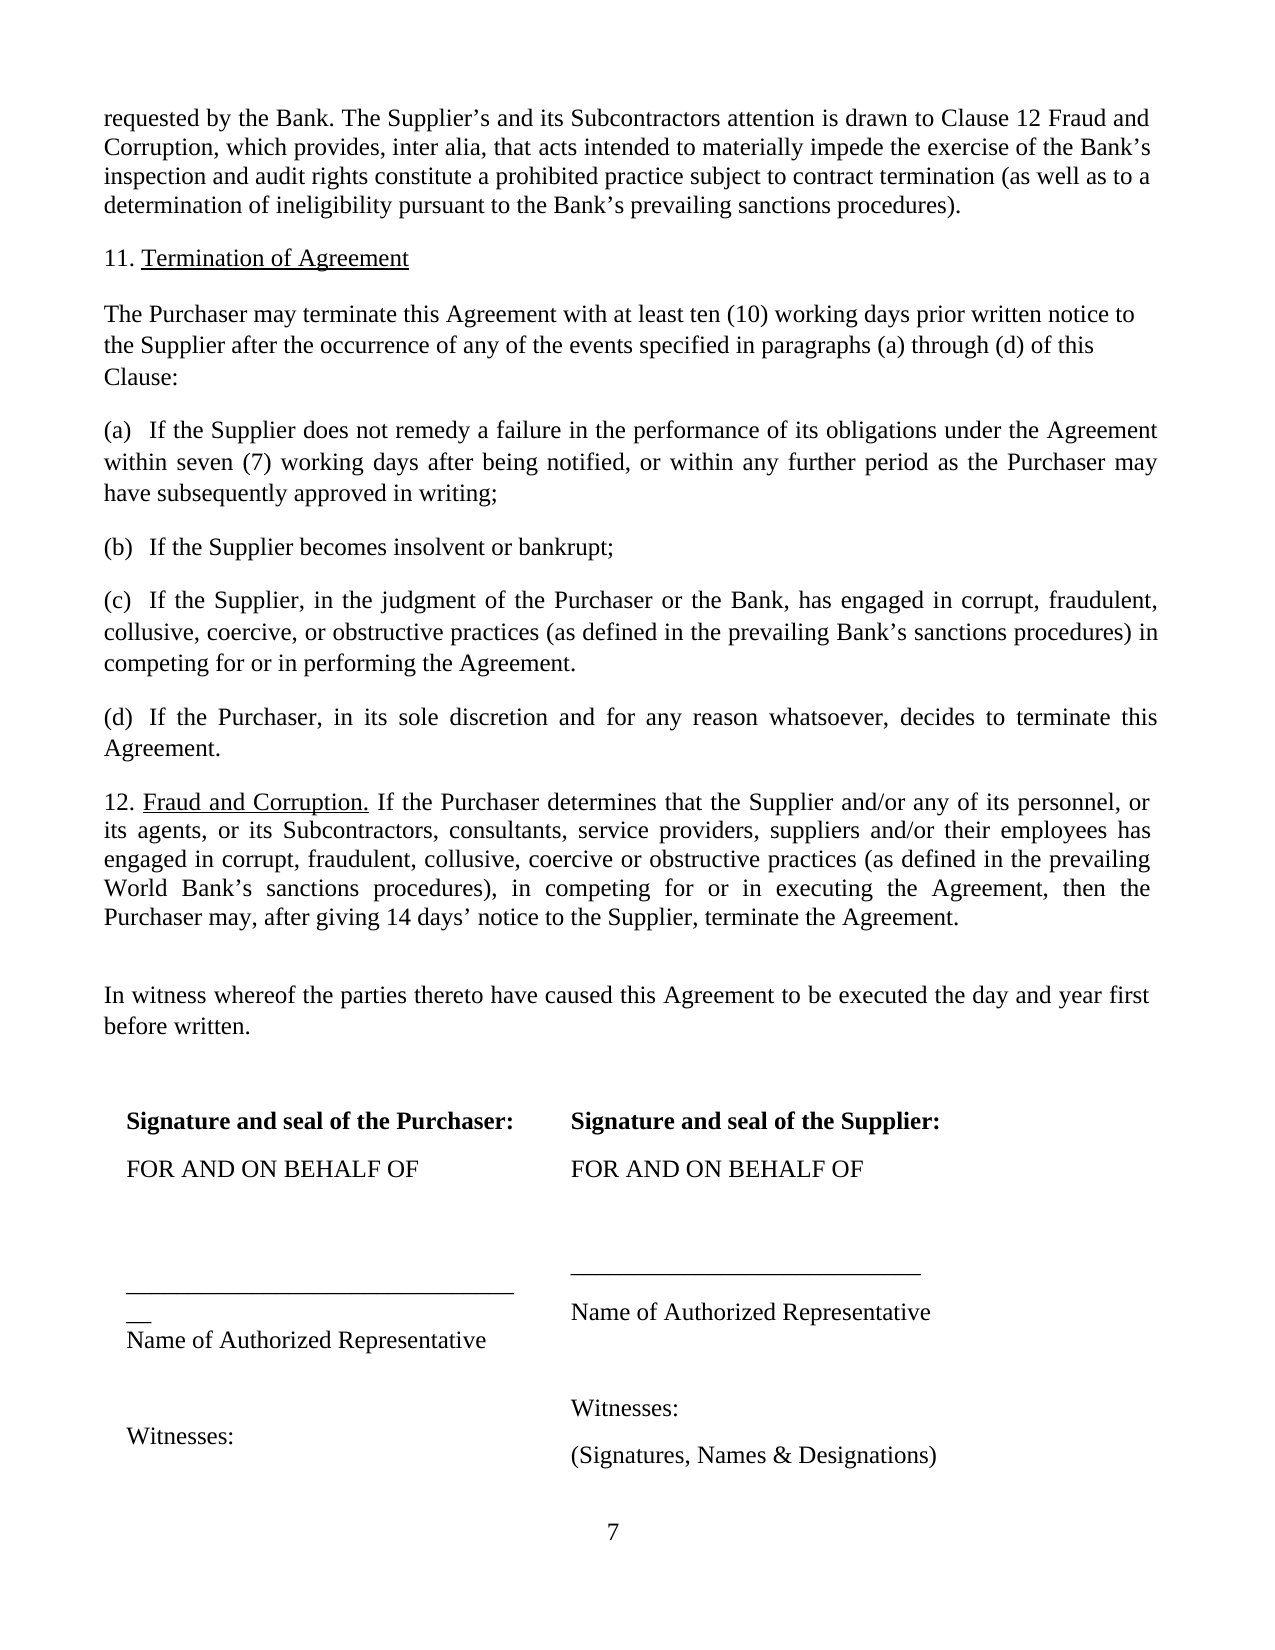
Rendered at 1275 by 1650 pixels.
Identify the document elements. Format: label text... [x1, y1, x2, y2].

list (d) If the Purchaser, in its sole discretion and for any reason whatsoever, decides to terminate this Agreement. [103, 702, 1159, 761]
list (b) If the Supplier becomes insolvent or bankrupt; [103, 532, 1159, 560]
list (a) If the Supplier does not remedy a failure in the performance of its obligations under the Agreement within seven (7) working days after being notified, or within any further period as the Purchaser may have subsequently approved in writing; [103, 416, 1159, 506]
text 11. Termination of Agreement [103, 243, 1152, 272]
list (c) If the Supplier, in the judgment of the Purchaser or the Bank, has engaged in corrupt, fraudulent, collusive, coercive, or obstructive practices (as defined in the prevailing Bank’s sanctions procedures) in competing for or in performing the Agreement. [103, 586, 1159, 676]
text The Purchaser may terminate this Agreement with at least ten (10) working days prior written notice to the Supplier after the occurrence of any of the events specified in paragraphs (a) through (d) of this Clause: [103, 299, 1152, 390]
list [103, 103, 1152, 218]
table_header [85, 1106, 530, 1488]
text In witness whereof the parties thereto have caused this Agreement to be executed the day and year first before written. [103, 980, 1152, 1040]
list 12. Fraud and Corruption. If the Purchaser determines that the Supplier and/or any of its personnel, or its agents, or its Subcontractors, consultants, service providers, suppliers and/or their employees has engaged in corrupt, fraudulent, collusive, coercive or obstructive practices (as defined in the prevailing World Bank’s sanctions procedures), in competing for or in executing the Agreement, then the Purchaser may, after giving 14 days’ notice to the Supplier, terminate the Agreement. [103, 787, 1152, 930]
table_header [530, 1106, 1134, 1488]
